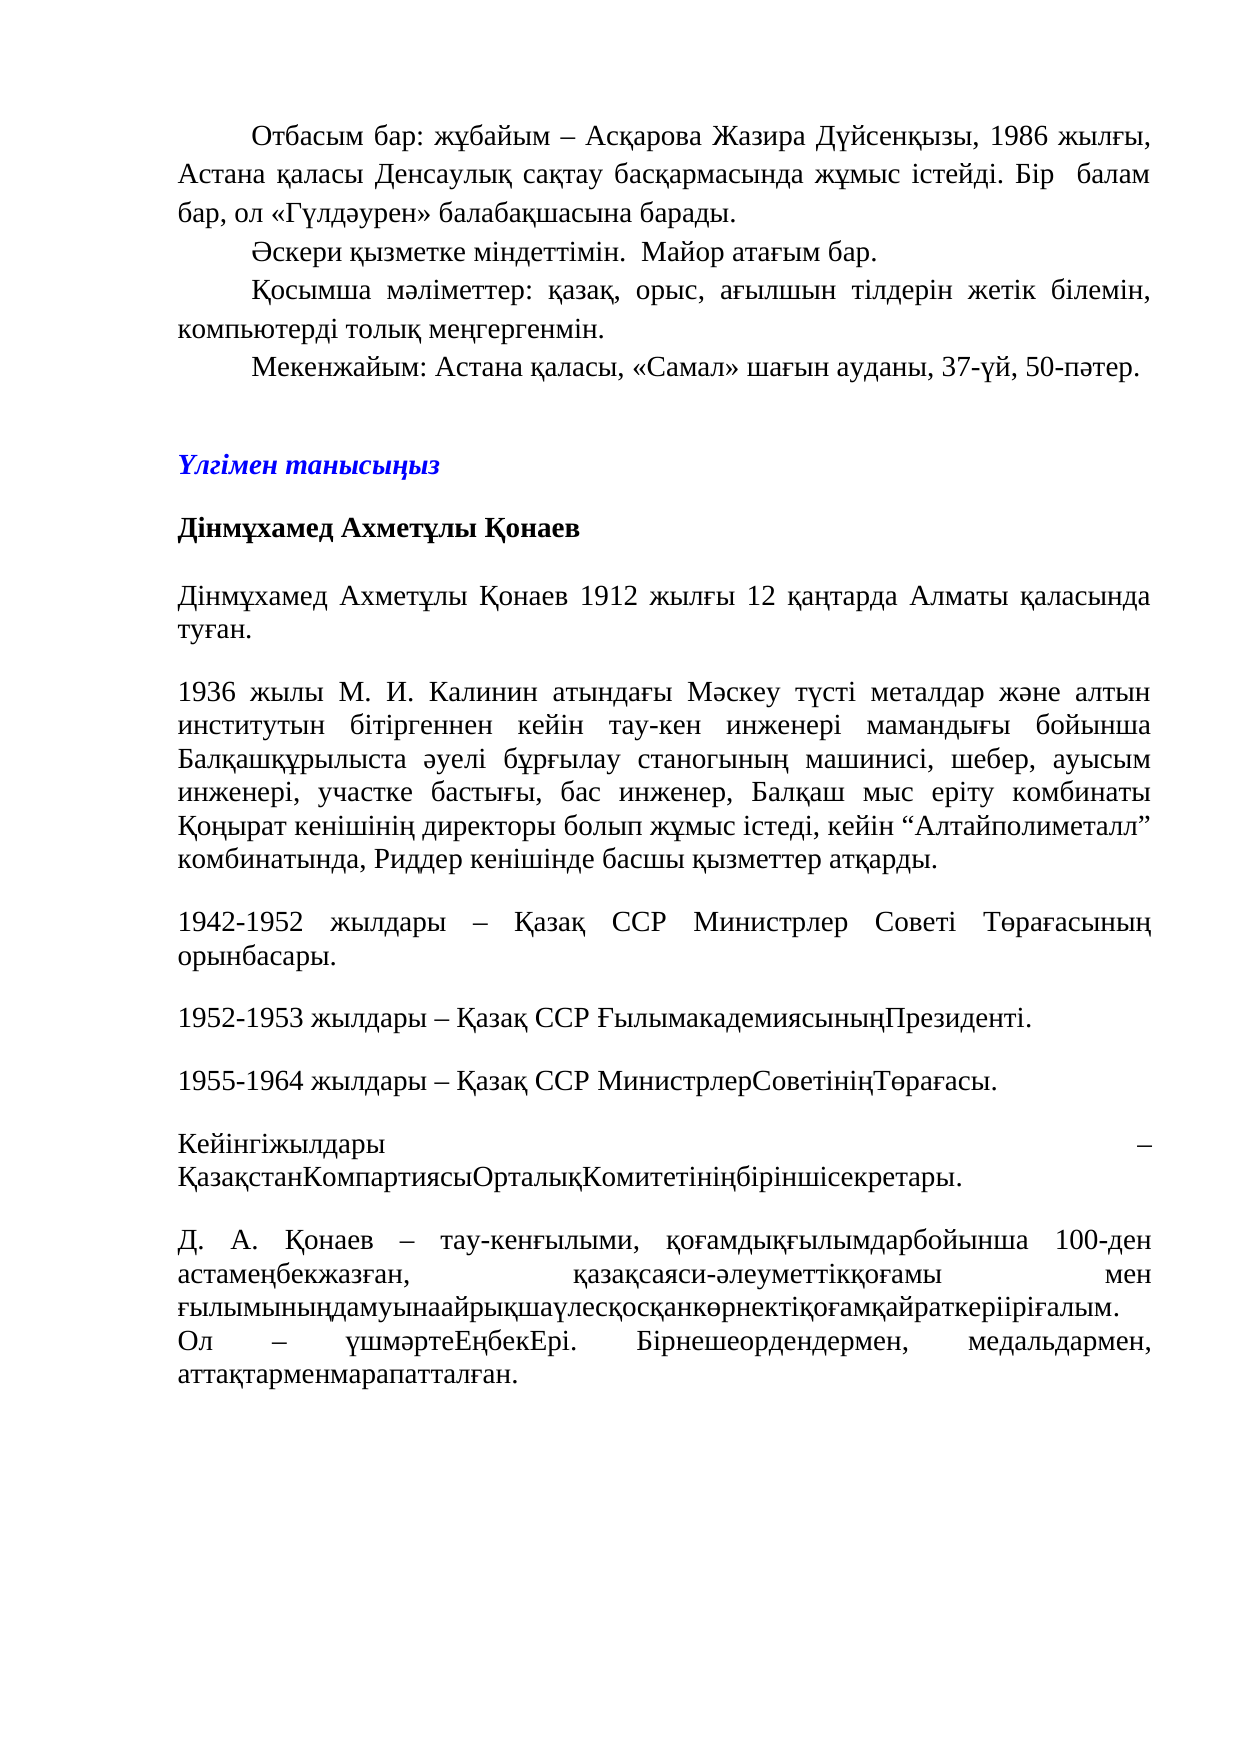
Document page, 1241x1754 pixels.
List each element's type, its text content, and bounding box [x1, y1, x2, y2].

text 1952-1953 жылдары – Қазақ ССР ҒылымакадемиясыныңПрезиденті. [177, 1001, 1152, 1034]
text Д. А. Қонаев – тау-кенғылыми, қоғамдықғылымдарбойынша 100-ден астамеңбекжазған, қазақсаяси-әлеуметтікқоғамы мен ғылымыныңдамуынаайрықшаүлесқосқанкөрнектіқоғамқайраткерііріғалым. Ол – үшмәртеЕңбекЕрі. Бірнешеордендермен, медальдармен, аттақтарменмарапатталған. [177, 1222, 1152, 1390]
text 1936 жылы М. И. Калинин атындағы Мәскеу түсті металдар және алтын институтын бітіргеннен кейін тау-кен инженері мамандығы бойынша Балқашқұрылыста әуелі бұрғылау станогының машинисі, шебер, ауысым инженері, участке бастығы, бас инженер, Балқаш мыс еріту комбинаты Қоңырат кенішінің директоры болып жұмыс істеді, кейін “Алтайполиметалл” комбинатында, Риддер кенішінде басшы қызметтер атқарды. [177, 674, 1152, 875]
text 1942-1952 жылдары – Қазақ ССР Министрлер Советі Төрағасының орынбасары. [177, 904, 1152, 971]
text Әскери қызметке міндеттімін. Майор атағым бар. [177, 234, 1152, 267]
text Қосымша мәліметтер: қазақ, орыс, ағылшын тілдерін жетік білемін, компьютерді толық меңгергенмін. [177, 272, 1152, 344]
subtitle Үлгімен танысыңыз [177, 447, 1152, 481]
text 1955-1964 жылдары – Қазақ ССР МинистрлерСоветініңТөрағасы. [177, 1063, 1152, 1097]
subtitle Дінмұхамед Ахметұлы Қонаев 1912 жылғы 12 қаңтарда Алматы қаласында туған. [177, 578, 1152, 645]
text Отбасым бар: жұбайым – Асқарова Жазира Дүйсенқызы, 1986 жылғы, Астана қаласы Денсаулық сақтау басқармасында жұмыс істейді. Бір балам бар, ол «Гүлдәурен» балабақшасына барады. [177, 118, 1152, 229]
text Дінмұхамед Ахметұлы Қонаев [177, 510, 1152, 543]
text Кейінгіжылдары – ҚазақстанКомпартиясыОрталықКомитетініңбіріншісекретары. [177, 1126, 1152, 1193]
text Мекенжайым: Астана қаласы, «Самал» шағын ауданы, 37-үй, 50-пәтер. [177, 349, 1152, 383]
